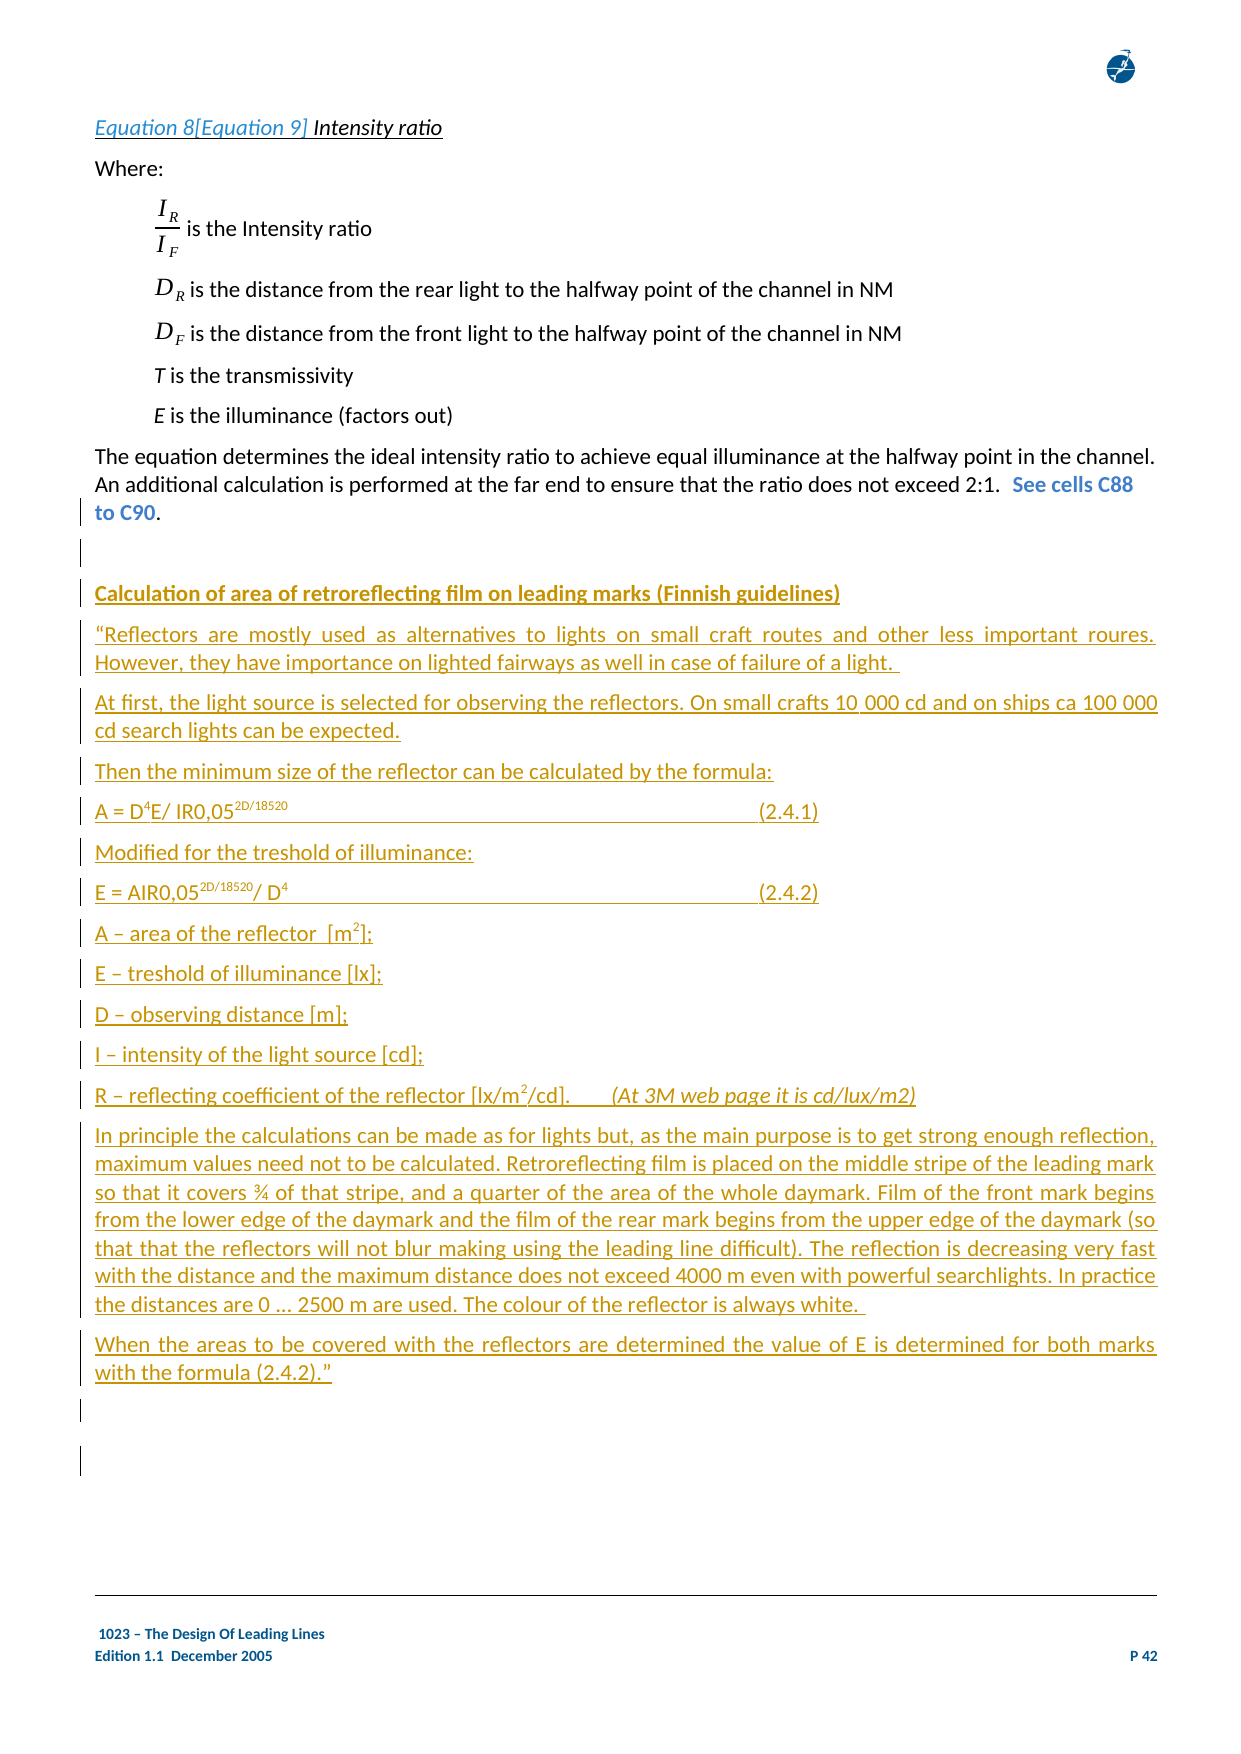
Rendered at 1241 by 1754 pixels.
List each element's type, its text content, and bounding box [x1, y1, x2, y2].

text Where: [94, 154, 1157, 182]
text T is the transmissivity [153, 361, 1157, 389]
text is the distance from the front light to the halfway point of the channel in NM [153, 317, 1157, 349]
text The equation determines the ideal intensity ratio to achieve equal illuminance at the halfway point in the channel. An additional calculation is performed at the far end to ensure that the ratio does not exceed 2:1. See cells C88 to C90. [94, 442, 1157, 526]
text Intensity ratio [94, 113, 1157, 142]
picture [1075, 0, 1194, 118]
text E is the illuminance (factors out) [153, 402, 1157, 430]
text is the Intensity ratio [153, 194, 1157, 261]
text is the distance from the rear light to the halfway point of the channel in NM [153, 273, 1157, 305]
